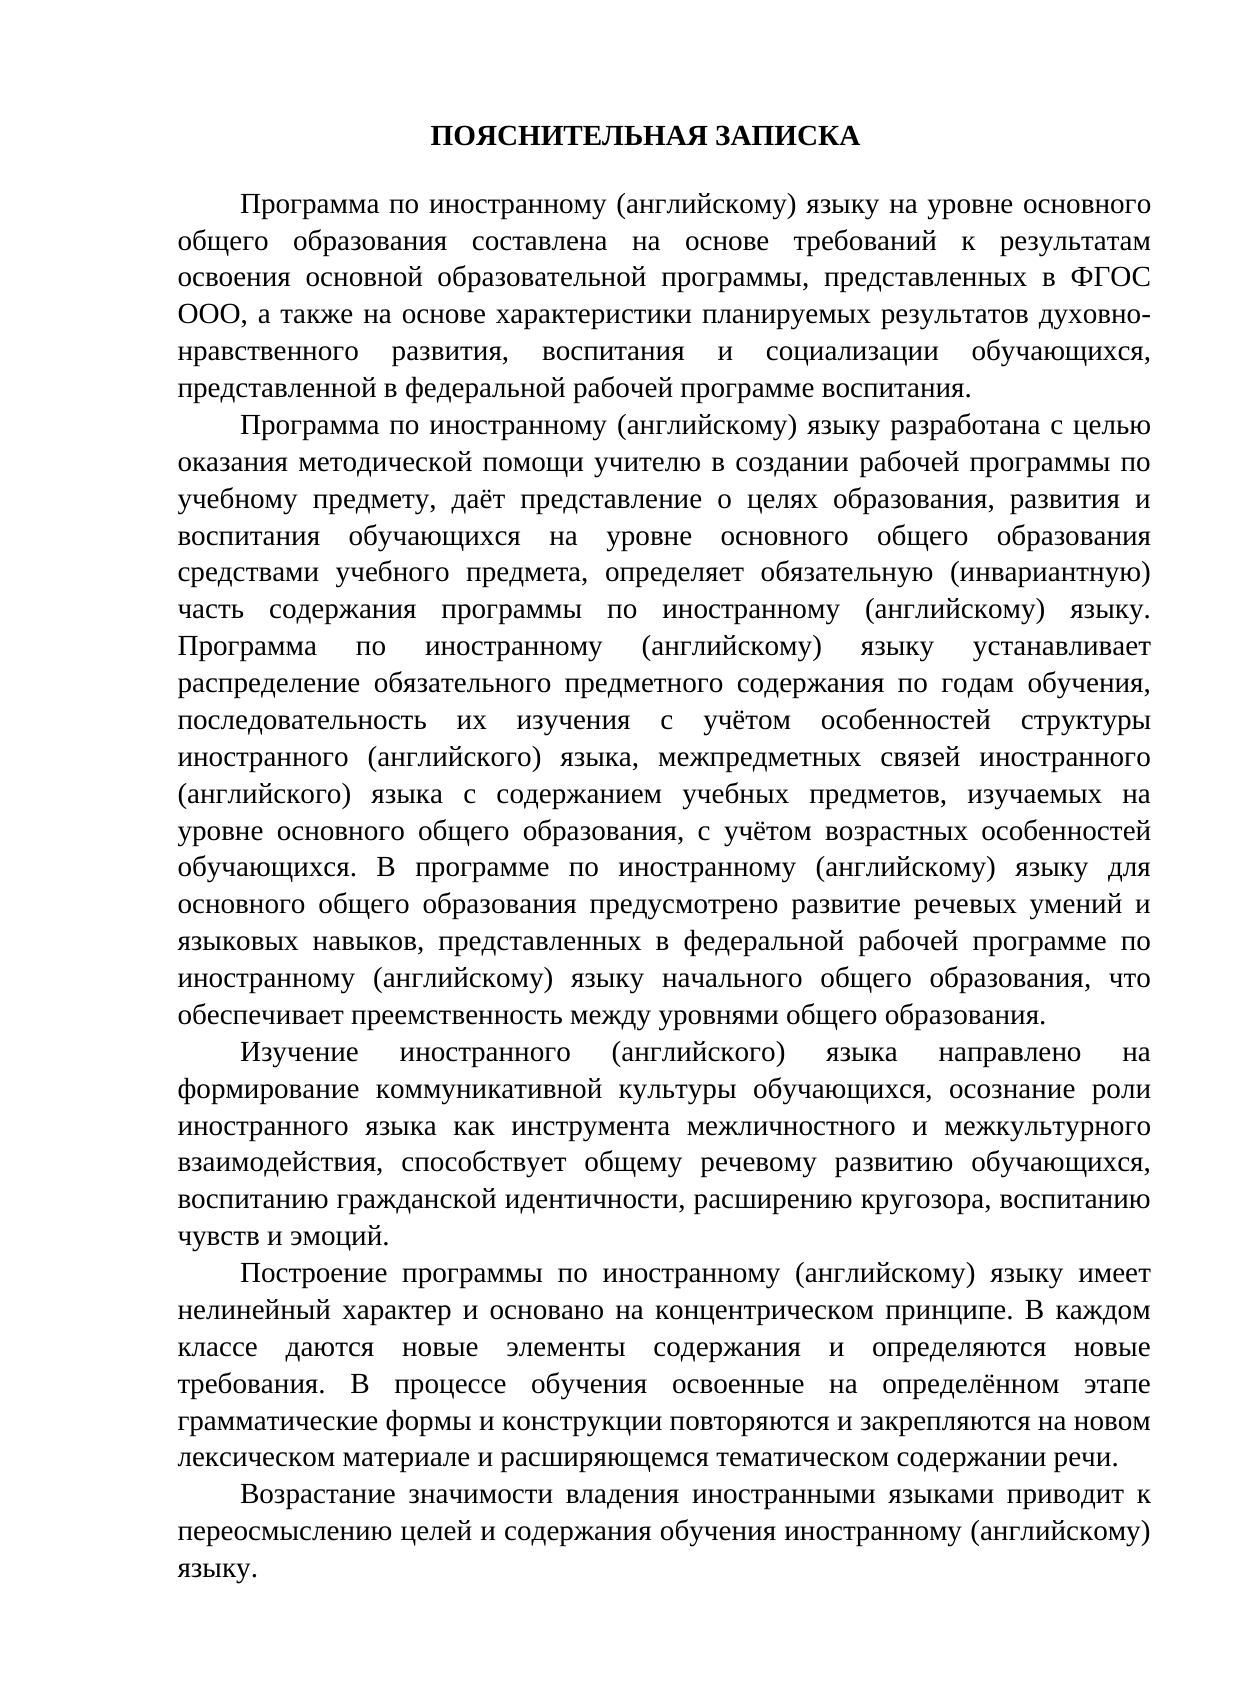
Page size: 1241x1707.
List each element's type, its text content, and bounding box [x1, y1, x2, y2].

text Программа по иностранному (английскому) языку на уровне основного общего образования составлена на основе требований к результатам освоения основной образовательной программы, представленных в ФГОС ООО, а также на основе характеристики планируемых результатов духовно-нравственного развития, воспитания и социализации обучающихся, представленной в федеральной рабочей программе воспитания. [177, 186, 1152, 404]
text Изучение иностранного (английского) языка направлено на формирование коммуникативной культуры обучающихся, осознание роли иностранного языка как инструмента межличностного и межкультурного взаимодействия, способствует общему речевому развитию обучающихся, воспитанию гражданской идентичности, расширению кругозора, воспитанию чувств и эмоций. [177, 1034, 1152, 1252]
text Построение программы по иностранному (английскому) языку имеет нелинейный характер и основано на концентрическом принципе. В каждом классе даются новые элементы содержания и определяются новые требования. В процессе обучения освоенные на определённом этапе грамматические формы и конструкции повторяются и закрепляются на новом лексическом материале и расширяющемся тематическом содержании речи. [177, 1255, 1152, 1473]
text Возрастание значимости владения иностранными языками приводит к переосмыслению целей и содержания обучения иностранному (английскому) языку. [177, 1476, 1152, 1584]
text Программа по иностранному (английскому) языку разработана с целью оказания методической помощи учителю в создании рабочей программы по учебному предмету, даёт представление о целях образования, развития и воспитания обучающихся на уровне основного общего образования средствами учебного предмета, определяет обязательную (инвариантную) часть содержания программы по иностранному (английскому) языку. Программа по иностранному (английскому) языку устанавливает распределение обязательного предметного содержания по годам обучения, последовательность их изучения с учётом особенностей структуры иностранного (английского) языка, межпредметных связей иностранного (английского) языка с содержанием учебных предметов, изучаемых на уровне основного общего образования, с учётом возрастных особенностей обучающихся. В программе по иностранному (английскому) языку для основного общего образования предусмотрено развитие речевых умений и языковых навыков, представленных в федеральной рабочей программе по иностранному (английскому) языку начального общего образования, что обеспечивает преемственность между уровнями общего образования. [177, 407, 1152, 1031]
text ПОЯСНИТЕЛЬНАЯ ЗАПИСКА [190, 118, 1152, 152]
